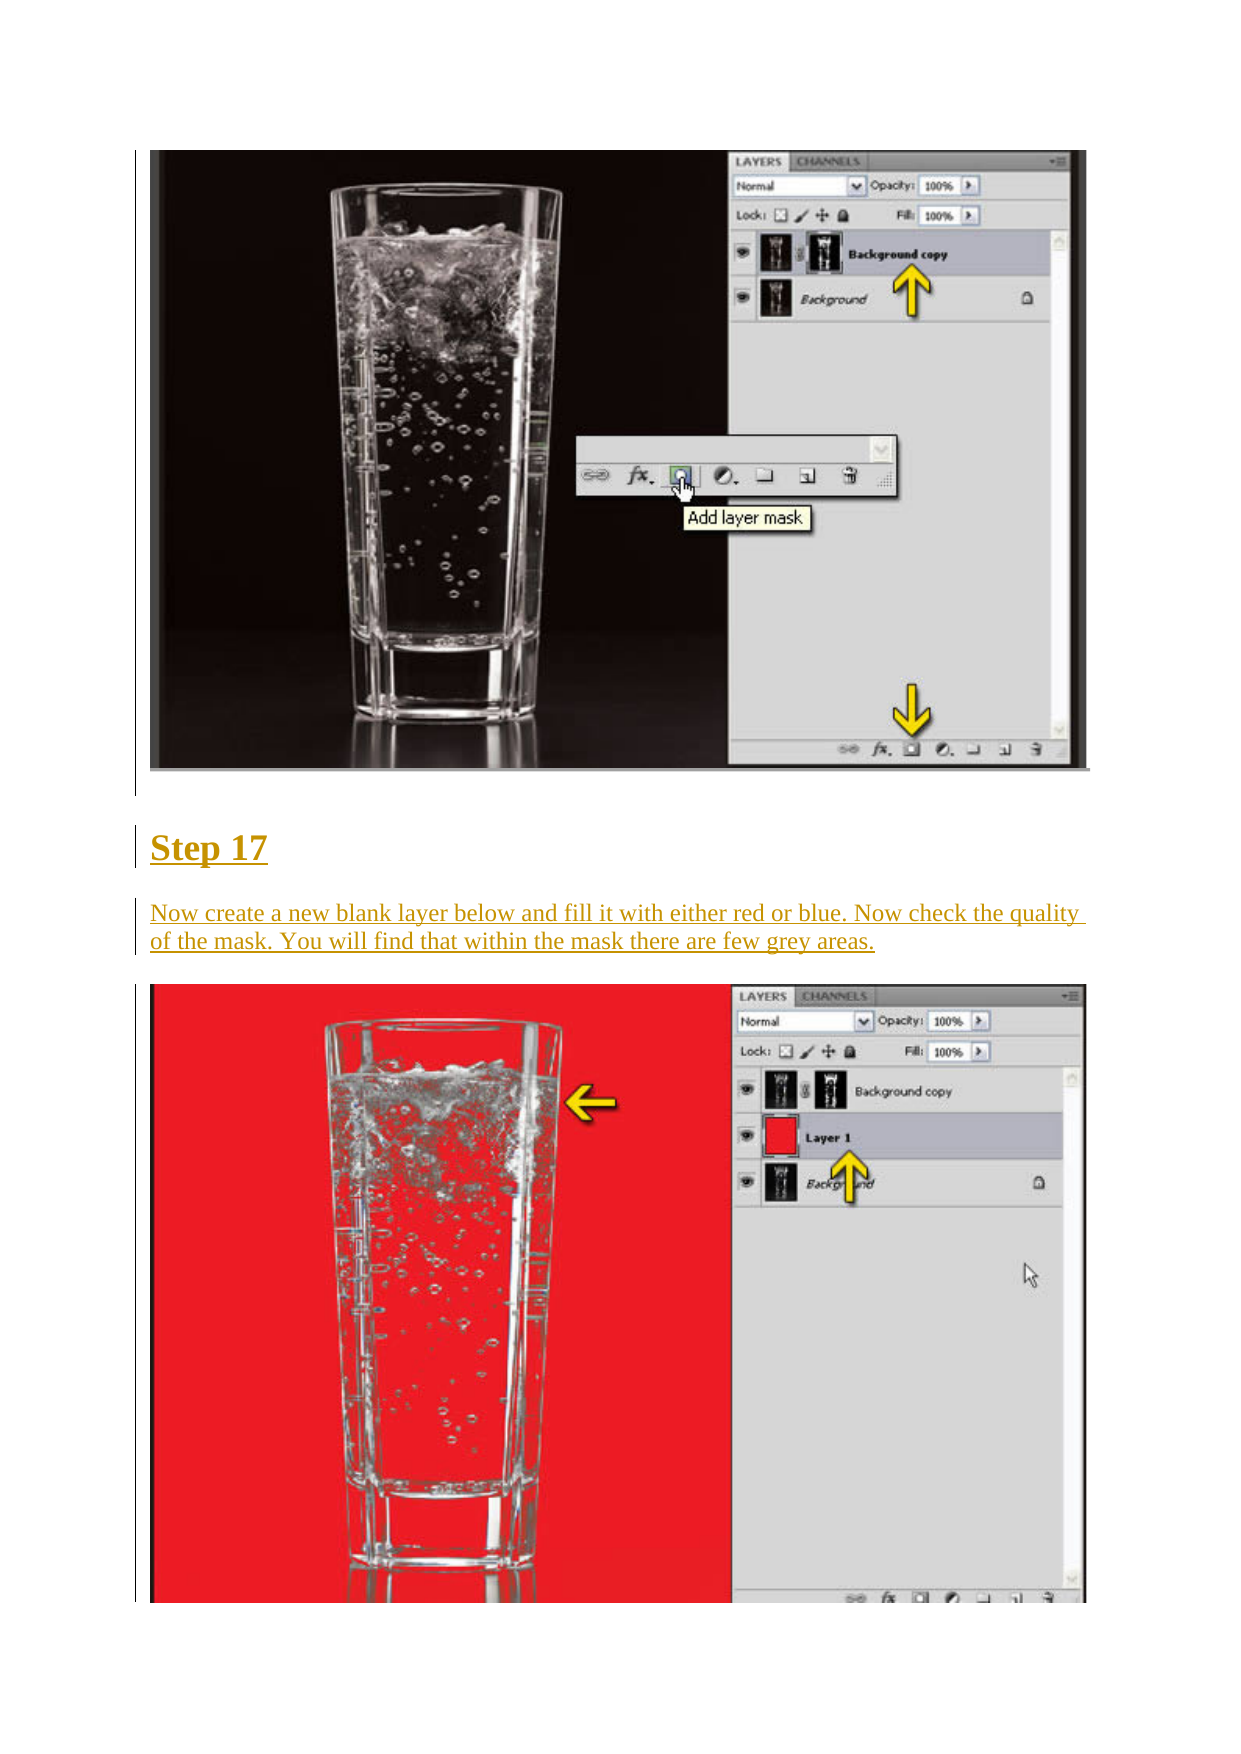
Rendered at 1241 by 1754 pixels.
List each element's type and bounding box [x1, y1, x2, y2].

picture [150, 984, 1087, 1603]
picture [150, 150, 1087, 768]
